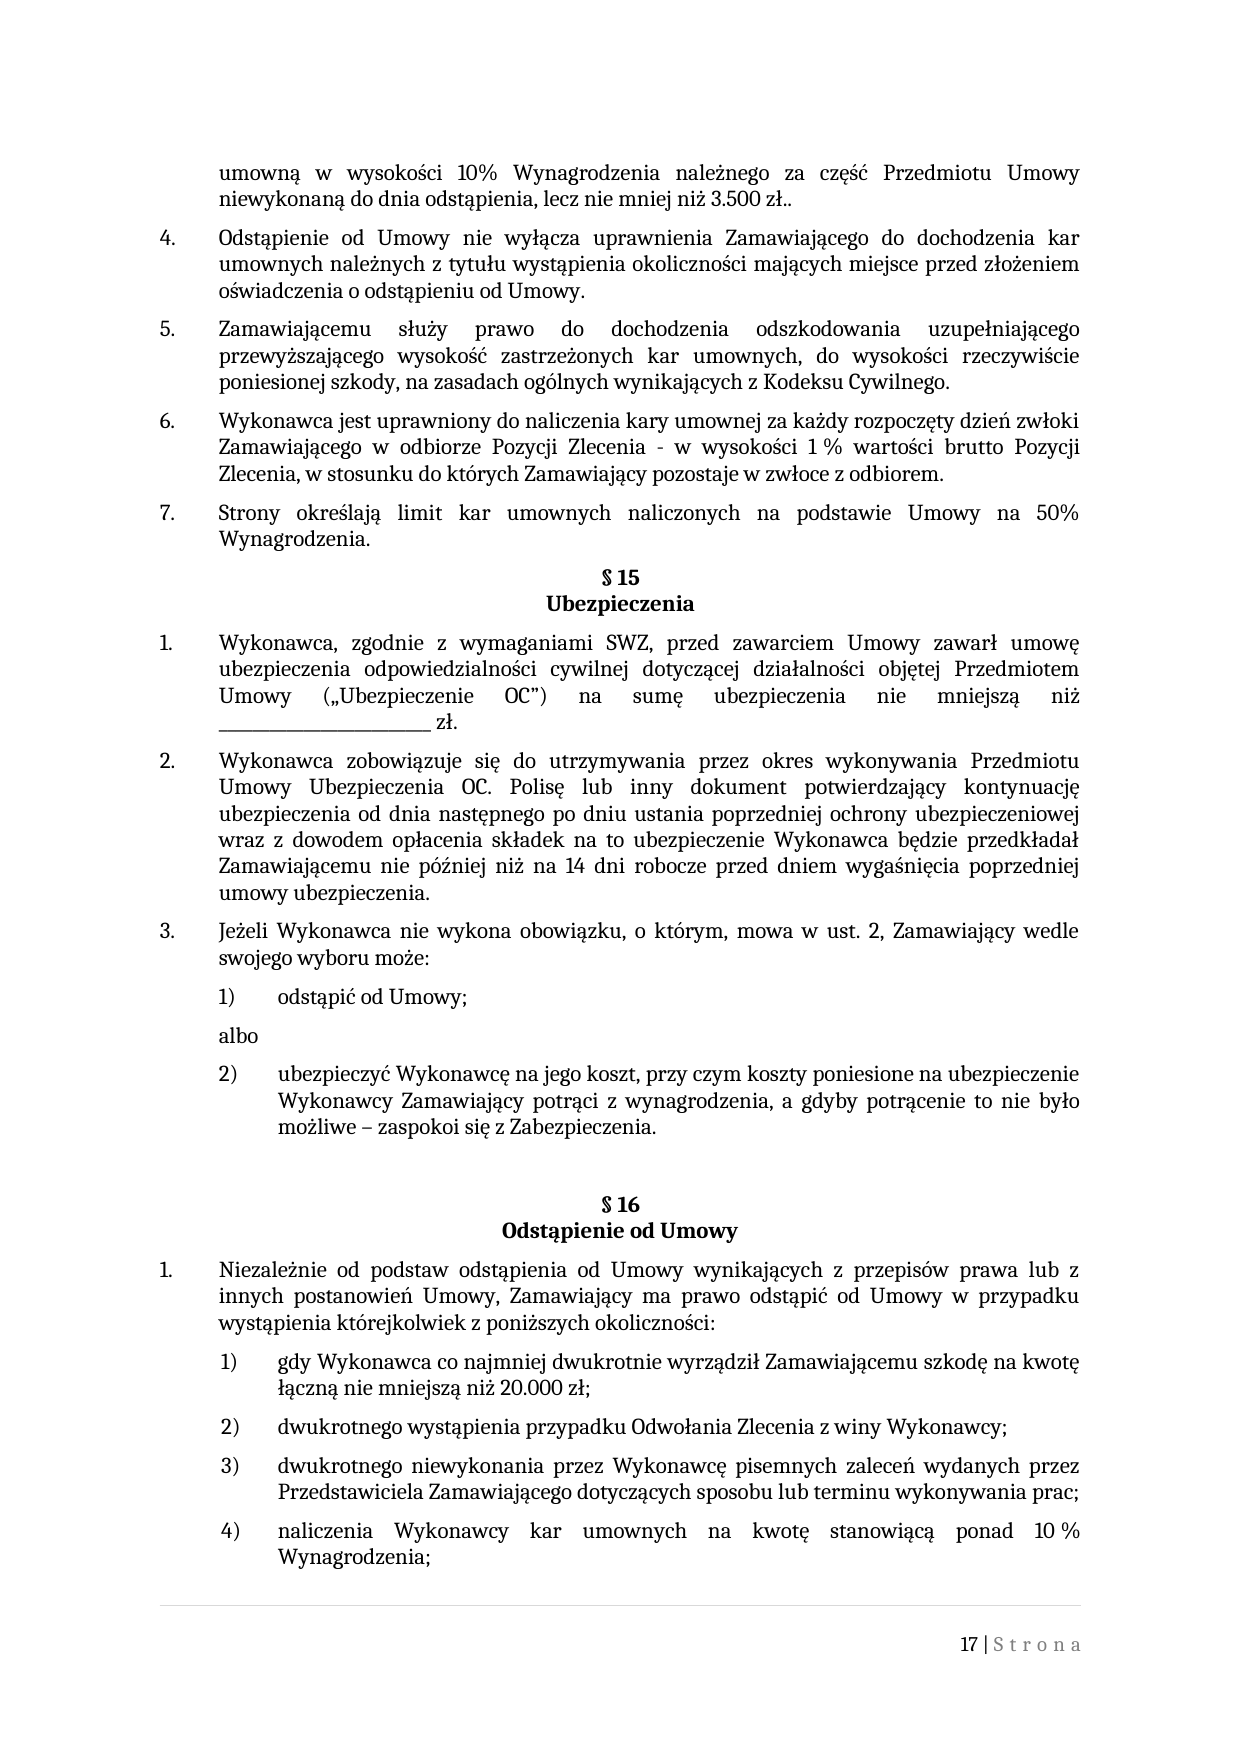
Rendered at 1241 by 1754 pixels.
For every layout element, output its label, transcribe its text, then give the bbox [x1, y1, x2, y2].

text 5. Zamawiającemu służy prawo do dochodzenia odszkodowania uzupełniającego przewyższającego wysokość zastrzeżonych kar umownych, do wysokości rzeczywiście poniesionej szkody, na zasadach ogólnych wynikających z Kodeksu Cywilnego. [159, 316, 1081, 395]
list Wykonawca, zgodnie z wymaganiami SWZ, przed zawarciem Umowy zawarł umowę ubezpieczenia odpowiedzialności cywilnej dotyczącej działalności objętej Przedmiotem Umowy („Ubezpieczenie OC”) na sumę ubezpieczenia nie mniejszą niż _________________________ zł. [159, 630, 1081, 735]
text § 16 Odstąpienie od Umowy [159, 1192, 1081, 1244]
list Niezależnie od podstaw odstąpienia od Umowy wynikających z przepisów prawa lub z innych postanowień Umowy, Zamawiający ma prawo odstąpić od Umowy w przypadku wystąpienia którejkolwiek z poniższych okoliczności: [159, 1257, 1081, 1336]
text 4. Odstąpienie od Umowy nie wyłącza uprawnienia Zamawiającego do dochodzenia kar umownych należnych z tytułu wystąpienia okoliczności mających miejsce przed złożeniem oświadczenia o odstąpieniu od Umowy. [159, 225, 1081, 304]
list dwukrotnego wystąpienia przypadku Odwołania Zlecenia z winy Wykonawcy; [221, 1414, 1081, 1440]
text 7. Strony określają limit kar umownych naliczonych na podstawie Umowy na 50% Wynagrodzenia. [159, 499, 1081, 552]
list odstąpić od Umowy; [218, 983, 1081, 1010]
list ubezpieczyć Wykonawcę na jego koszt, przy czym koszty poniesione na ubezpieczenie Wykonawcy Zamawiający potrąci z wynagrodzenia, a gdyby potrącenie to nie było możliwe – zaspokoi się z Zabezpieczenia. [218, 1061, 1081, 1140]
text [159, 159, 1081, 212]
list Jeżeli Wykonawca nie wykona obowiązku, o którym, mowa w ust. 2, Zamawiający wedle swojego wyboru może: [159, 918, 1081, 971]
list gdy Wykonawca co najmniej dwukrotnie wyrządził Zamawiającemu szkodę na kwotę łączną nie mniejszą niż 20.000 zł; [221, 1348, 1081, 1401]
list Wykonawca zobowiązuje się do utrzymywania przez okres wykonywania Przedmiotu Umowy Ubezpieczenia OC. Polisę lub inny dokument potwierdzający kontynuację ubezpieczenia od dnia następnego po dniu ustania poprzedniej ochrony ubezpieczeniowej wraz z dowodem opłacenia składek na to ubezpieczenie Wykonawca będzie przedkładał Zamawiającemu nie później niż na 14 dni robocze przed dniem wygaśnięcia poprzedniej umowy ubezpieczenia. [159, 748, 1081, 906]
list naliczenia Wykonawcy kar umownych na kwotę stanowiącą ponad 10 % Wynagrodzenia; [221, 1518, 1081, 1570]
text § 15 Ubezpieczenia [159, 564, 1081, 617]
list dwukrotnego niewykonania przez Wykonawcę pisemnych zaleceń wydanych przez Przedstawiciela Zamawiającego dotyczących sposobu lub terminu wykonywania prac; [221, 1452, 1081, 1505]
text 6. Wykonawca jest uprawniony do naliczenia kary umownej za każdy rozpoczęty dzień zwłoki Zamawiającego w odbiorze Pozycji Zlecenia - w wysokości 1 % wartości brutto Pozycji Zlecenia, w stosunku do których Zamawiający pozostaje w zwłoce z odbiorem. [159, 408, 1081, 487]
text albo [218, 1022, 1081, 1049]
